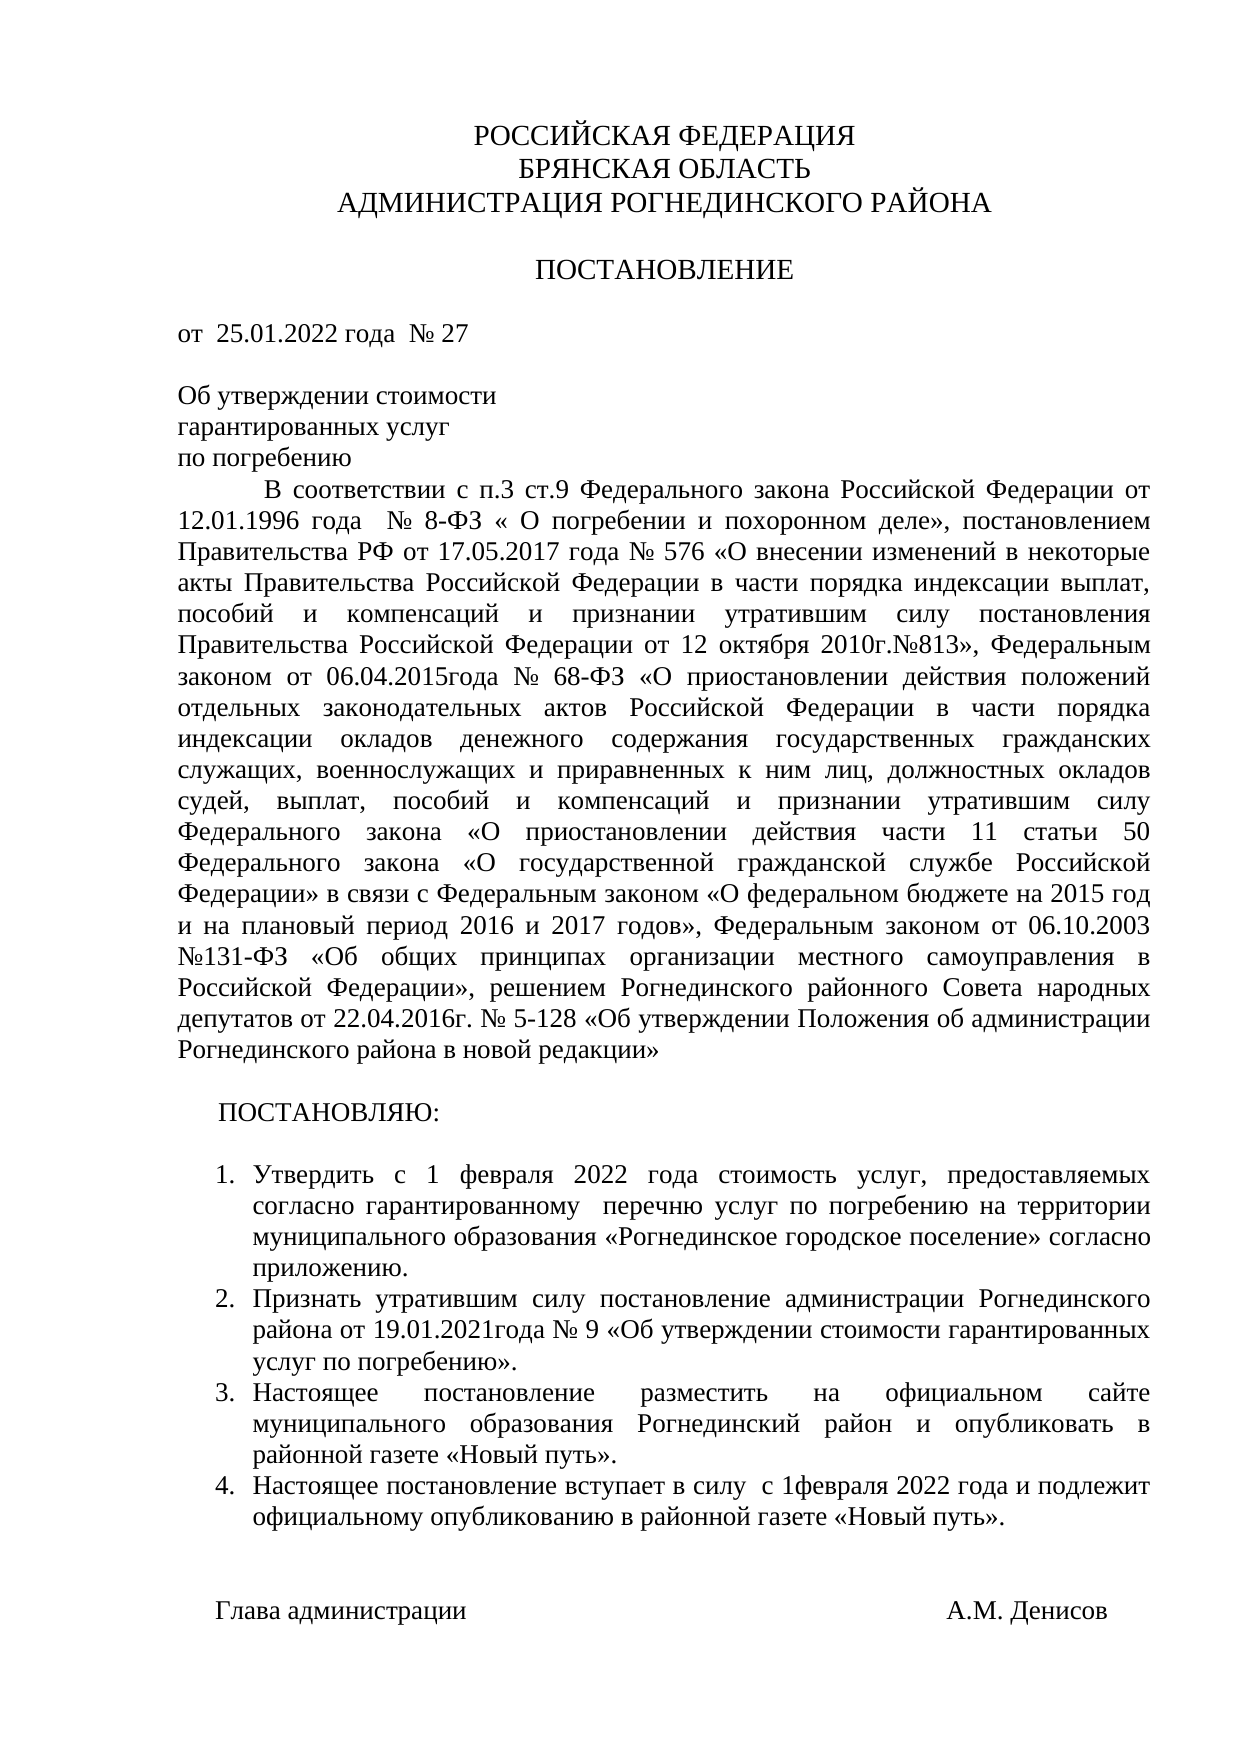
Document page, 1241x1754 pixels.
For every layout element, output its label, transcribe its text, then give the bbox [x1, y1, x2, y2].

list Признать утратившим силу постановление администрации Рогнединского района от 19.01.2021года № 9 «Об утверждении стоимости гарантированных услуг по погребению». [215, 1282, 1152, 1376]
text ПОСТАНОВЛЕНИЕ [177, 252, 1152, 286]
text АДМИНИСТРАЦИЯ РОГНЕДИНСКОГО РАЙОНА [177, 185, 1152, 219]
list Утвердить с 1 февраля 2022 года стоимость услуг, предоставляемых согласно гарантированному перечню услуг по погребению на территории муниципального образования «Рогнединское городское поселение» согласно приложению. [215, 1158, 1152, 1282]
text РОССИЙСКАЯ ФЕДЕРАЦИЯ [177, 118, 1152, 152]
text по погребению [177, 442, 1152, 473]
list Настоящее постановление разместить на официальном сайте муниципального образования Рогнединский район и опубликовать в районной газете «Новый путь». [215, 1376, 1152, 1469]
text БРЯНСКАЯ ОБЛАСТЬ [177, 152, 1152, 185]
list Настоящее постановление вступает в силу с 1февраля 2022 года и подлежит официальному опубликованию в районной газете «Новый путь». [215, 1469, 1152, 1532]
text гарантированных услуг [177, 410, 1152, 442]
text от 25.01.2022 года № 27 [177, 317, 1152, 348]
text В соответствии с п.3 ст.9 Федерального закона Российской Федерации от 12.01.1996 года № 8-ФЗ « О погребении и похоронном деле», постановлением Правительства РФ от 17.05.2017 года № 576 «О внесении изменений в некоторые акты Правительства Российской Федерации в части порядка индексации выплат, пособий и компенсаций и признании утратившим силу постановления Правительства Российской Федерации от 12 октября 2010г.№813», Федеральным законом от 06.04.2015года № 68-ФЗ «О приостановлении действия положений отдельных законодательных актов Российской Федерации в части порядка индексации окладов денежного содержания государственных гражданских служащих, военнослужащих и приравненных к ним лиц, должностных окладов судей, выплат, пособий и компенсаций и признании утратившим силу Федерального закона «О приостановлении действия части 11 статьи 50 Федерального закона «О государственной гражданской службе Российской Федерации» в связи с Федеральным законом «О федеральном бюджете на 2015 год и на плановый период 2016 и 2017 годов», Федеральным законом от 06.10.2003 №131-ФЗ «Об общих принципах организации местного самоуправления в Российской Федерации», решением Рогнединского районного Совета народных депутатов от 22.04.2016г. № 5-128 «Об утверждении Положения об администрации Рогнединского района в новой редакции» [177, 473, 1152, 1064]
text Глава администрации А.М. Денисов [215, 1594, 1152, 1625]
text Об утверждении стоимости [177, 379, 1152, 410]
text ПОСТАНОВЛЯЮ: [177, 1096, 1152, 1127]
